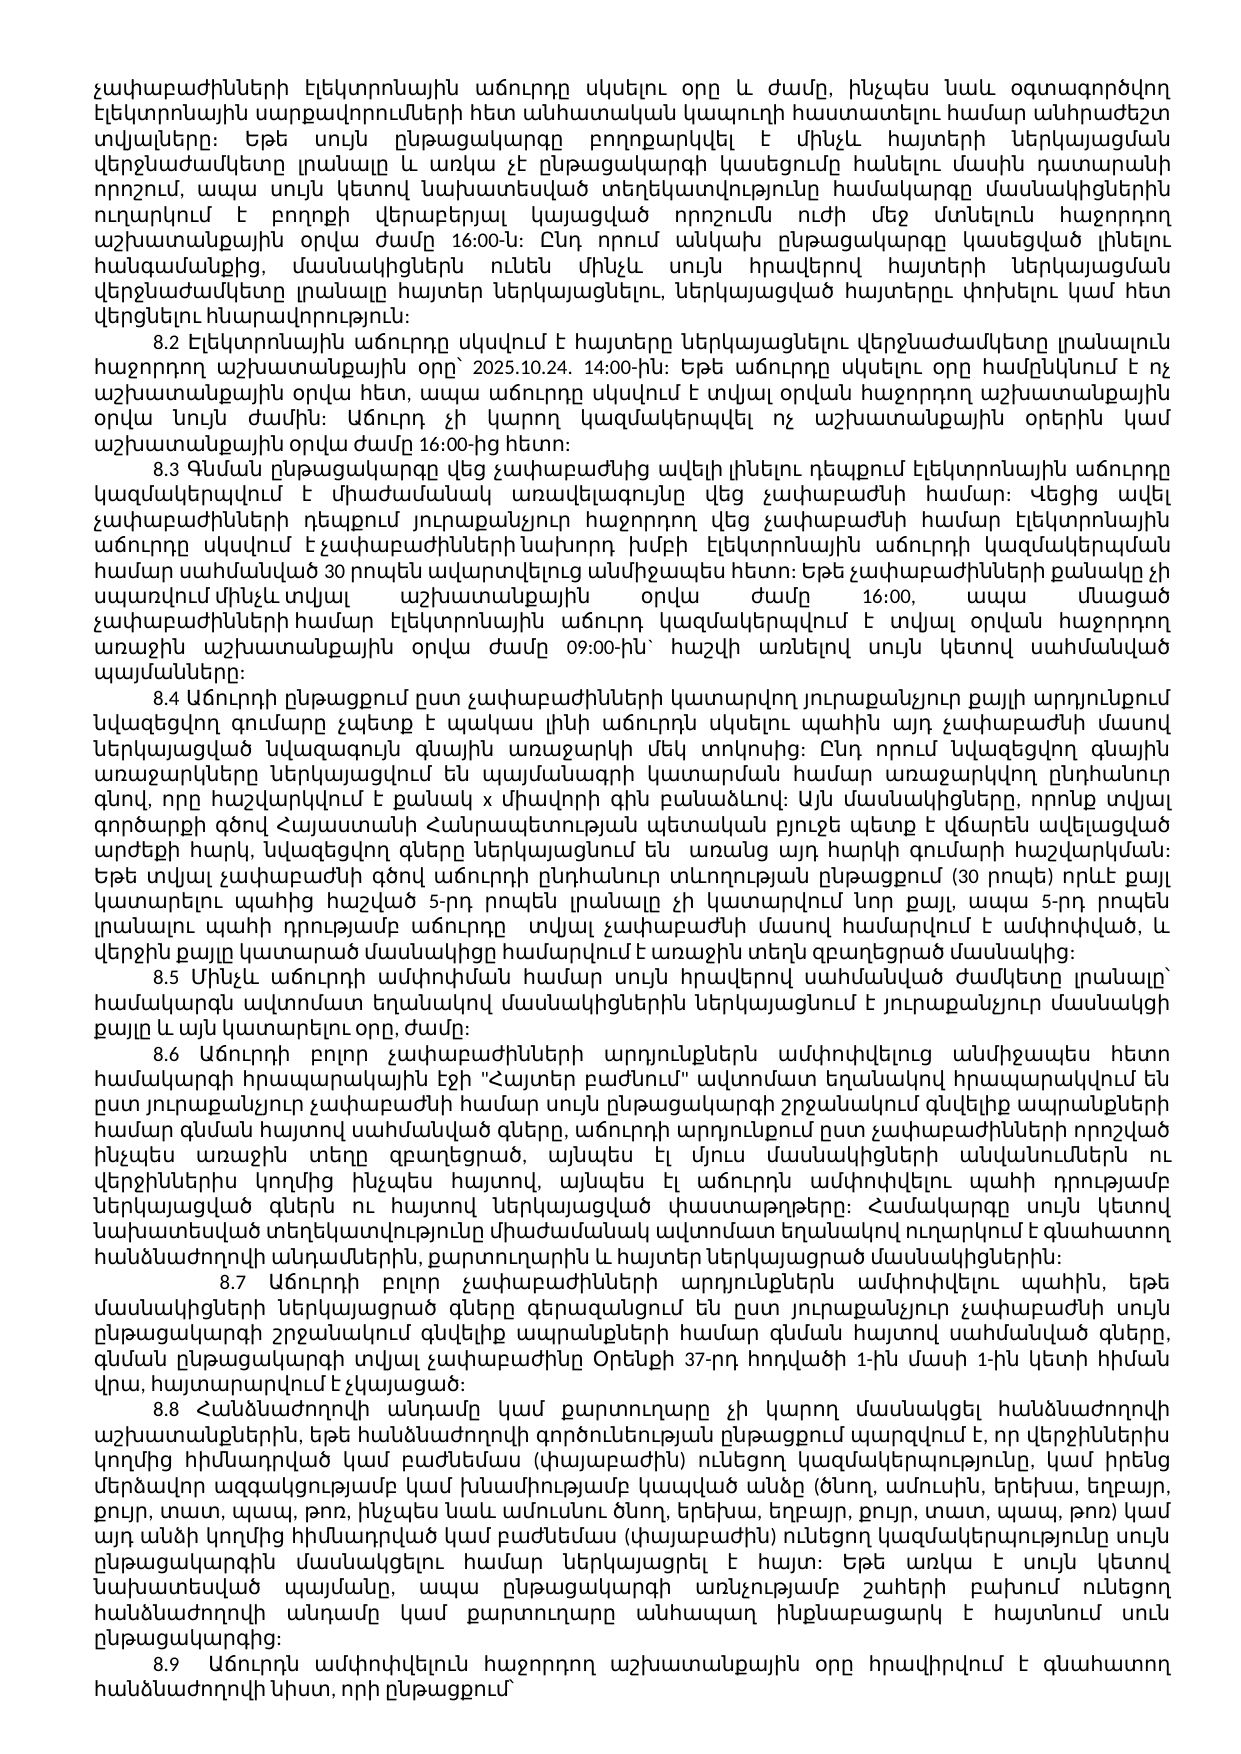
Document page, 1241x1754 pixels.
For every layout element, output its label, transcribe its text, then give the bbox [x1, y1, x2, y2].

text 8.8 Հանձնաժողովի անդամը կամ քարտուղարը չի կարող մասնակցել հանձնաժողովի աշխատանքներին, եթե հանձնաժողովի գործունեության ընթացքում պարզվում է, որ վերջիններիս կողմից հիմնադրված կամ բաժնեմաս (փայաբաժին) ունեցող կազմակերպությունը, կամ իրենց մերձավոր ազգակցությամբ կամ խնամիությամբ կապված անձը (ծնող, ամուսին, երեխա, եղբայր, քույր, տատ, պապ, թոռ, ինչպես նաև ամուսնու ծնող, երեխա, եղբայր, քույր, տատ, պապ, թոռ) կամ այդ անձի կողմից հիմնադրված կամ բաժնեմաս (փայաբաժին) ունեցող կազմակերպությունը սույն ընթացակարգին մասնակցելու համար ներկայացրել է հայտ: Եթե առկա է սույն կետով նախատեսված պայմանը, ապա ընթացակարգի առնչությամբ շահերի բախում ունեցող հանձնաժողովի անդամը կամ քարտուղարը անհապաղ ինքնաբացարկ է հայտնում սուն ընթացակարգից: [94, 1397, 1171, 1651]
text 8.9 Աճուրդն ամփոփվելուն հաջորդող աշխատանքային օրը հրավիրվում է գնահատող հանձնաժողովի նիստ, որի ընթացքում՝ [94, 1651, 1171, 1702]
text 8.4 Աճուրդի ընթացքում ըստ չափաբաժինների կատարվող յուրաքանչյուր քայլի արդյունքում նվազեցվող գումարը չպետք է պակաս լինի աճուրդն սկսելու պահին այդ չափաբաժնի մասով ներկայացված նվազագույն գնային առաջարկի մեկ տոկոսից: Ընդ որում նվազեցվող գնային առաջարկները ներկայացվում են պայմանագրի կատարման համար առաջարկվող ընդհանուր գնով, որը հաշվարկվում է քանակ x միավորի գին բանաձևով: Այն մասնակիցները, որոնք տվյալ գործարքի գծով Հայաստանի Հանրապետության պետական բյուջե պետք է վճարեն ավելացված արժեքի հարկ, նվազեցվող գները ներկայացնում են առանց այդ հարկի գումարի հաշվարկման: Եթե տվյալ չափաբաժնի գծով աճուրդի ընդհանուր տևողության ընթացքում (30 րոպե) որևէ քայլ կատարելու պահից հաշված 5-րդ րոպեն լրանալը չի կատարվում նոր քայլ, ապա 5-րդ րոպեն լրանալու պահի դրությամբ աճուրդը տվյալ չափաբաժնի մասով համարվում է ամփոփված, և վերջին քայլը կատարած մասնակիցը համարվում է առաջին տեղն զբաղեցրած մասնակից: [94, 685, 1171, 964]
text 8.3 Գնման ընթացակարգը վեց չափաբաժնից ավելի լինելու դեպքում էլեկտրոնային աճուրդը կազմակերպվում է միաժամանակ առավելագույնը վեց չափաբաժնի համար: Վեցից ավել չափաբաժինների դեպքում յուրաքանչյուր հաջորդող վեց չափաբաժնի համար էլեկտրոնային աճուրդը սկսվում է չափաբաժինների նախորդ խմբի էլեկտրոնային աճուրդի կազմակերպման համար սահմանված 30 րոպեն ավարտվելուց անմիջապես հետո: Եթե չափաբաժինների քանակը չի սպառվում մինչև տվյալ աշխատանքային օրվա ժամը 16։00, ապա մնացած չափաբաժինների համար էլեկտրոնային աճուրդ կազմակերպվում է տվյալ օրվան հաջորդող առաջին աշխատանքային օրվա ժամը 09:00-ին` հաշվի առնելով սույն կետով սահմանված պայմանները: [94, 456, 1171, 685]
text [94, 75, 1171, 329]
text 8.2 Էլեկտրոնային աճուրդը սկսվում է հայտերը ներկայացնելու վերջնաժամկետը լրանալուն հաջորդող աշխատանքային օրը՝ 2025.10.24. 14:00 -ին: Եթե աճուրդը սկսելու օրը համընկնում է ոչ աշխատանքային օրվա հետ, ապա աճուրդը սկսվում է տվյալ օրվան հաջորդող աշխատանքային օրվա նույն ժամին: Աճուրդ չի կարող կազմակերպվել ոչ աշխատանքային օրերին կամ աշխատանքային օրվա ժամը 16։00-ից հետո: [94, 329, 1171, 456]
text 8.7 Աճուրդի բոլոր չափաբաժինների արդյունքներն ամփոփվելու պահին, եթե մասնակիցների ներկայացրած գները գերազանցում են ըստ յուրաքանչյուր չափաբաժնի սույն ընթացակարգի շրջանակում գնվելիք ապրանքների համար գնման հայտով սահմանված գները, գնման ընթացակարգի տվյալ չափաբաժինը Օրենքի 37-րդ հոդվածի 1-ին մասի 1-ին կետի հիման վրա, հայտարարվում է չկայացած: [94, 1269, 1171, 1397]
text 8.6 Աճուրդի բոլոր չափաբաժինների արդյունքներն ամփոփվելուց անմիջապես հետո համակարգի հրապարակային էջի "Հայտեր բաժնում" ավտոմատ եղանակով հրապարակվում են ըստ յուրաքանչյուր չափաբաժնի համար սույն ընթացակարգի շրջանակում գնվելիք ապրանքների համար գնման հայտով սահմանված գները, աճուրդի արդյունքում ըստ չափաբաժինների որոշված ինչպես առաջին տեղը զբաղեցրած, այնպես էլ մյուս մասնակիցների անվանումներն ու վերջիններիս կողմից ինչպես հայտով, այնպես էլ աճուրդն ամփոփվելու պահի դրությամբ ներկայացված գներն ու հայտով ներկայացված փաստաթղթերը: Համակարգը սույն կետով նախատեսված տեղեկատվությունը միաժամանակ ավտոմատ եղանակով ուղարկում է գնահատող հանձնաժողովի անդամներին, քարտուղարին և հայտեր ներկայացրած մասնակիցներին: [94, 1041, 1171, 1269]
text 8.5 Մինչև աճուրդի ամփոփման համար սույն հրավերով սահմանված ժամկետը լրանալը՝ համակարգն ավտոմատ եղանակով մասնակիցներին ներկայացնում է յուրաքանչյուր մասնակցի քայլը և այն կատարելու օրը, ժամը: [94, 964, 1171, 1041]
